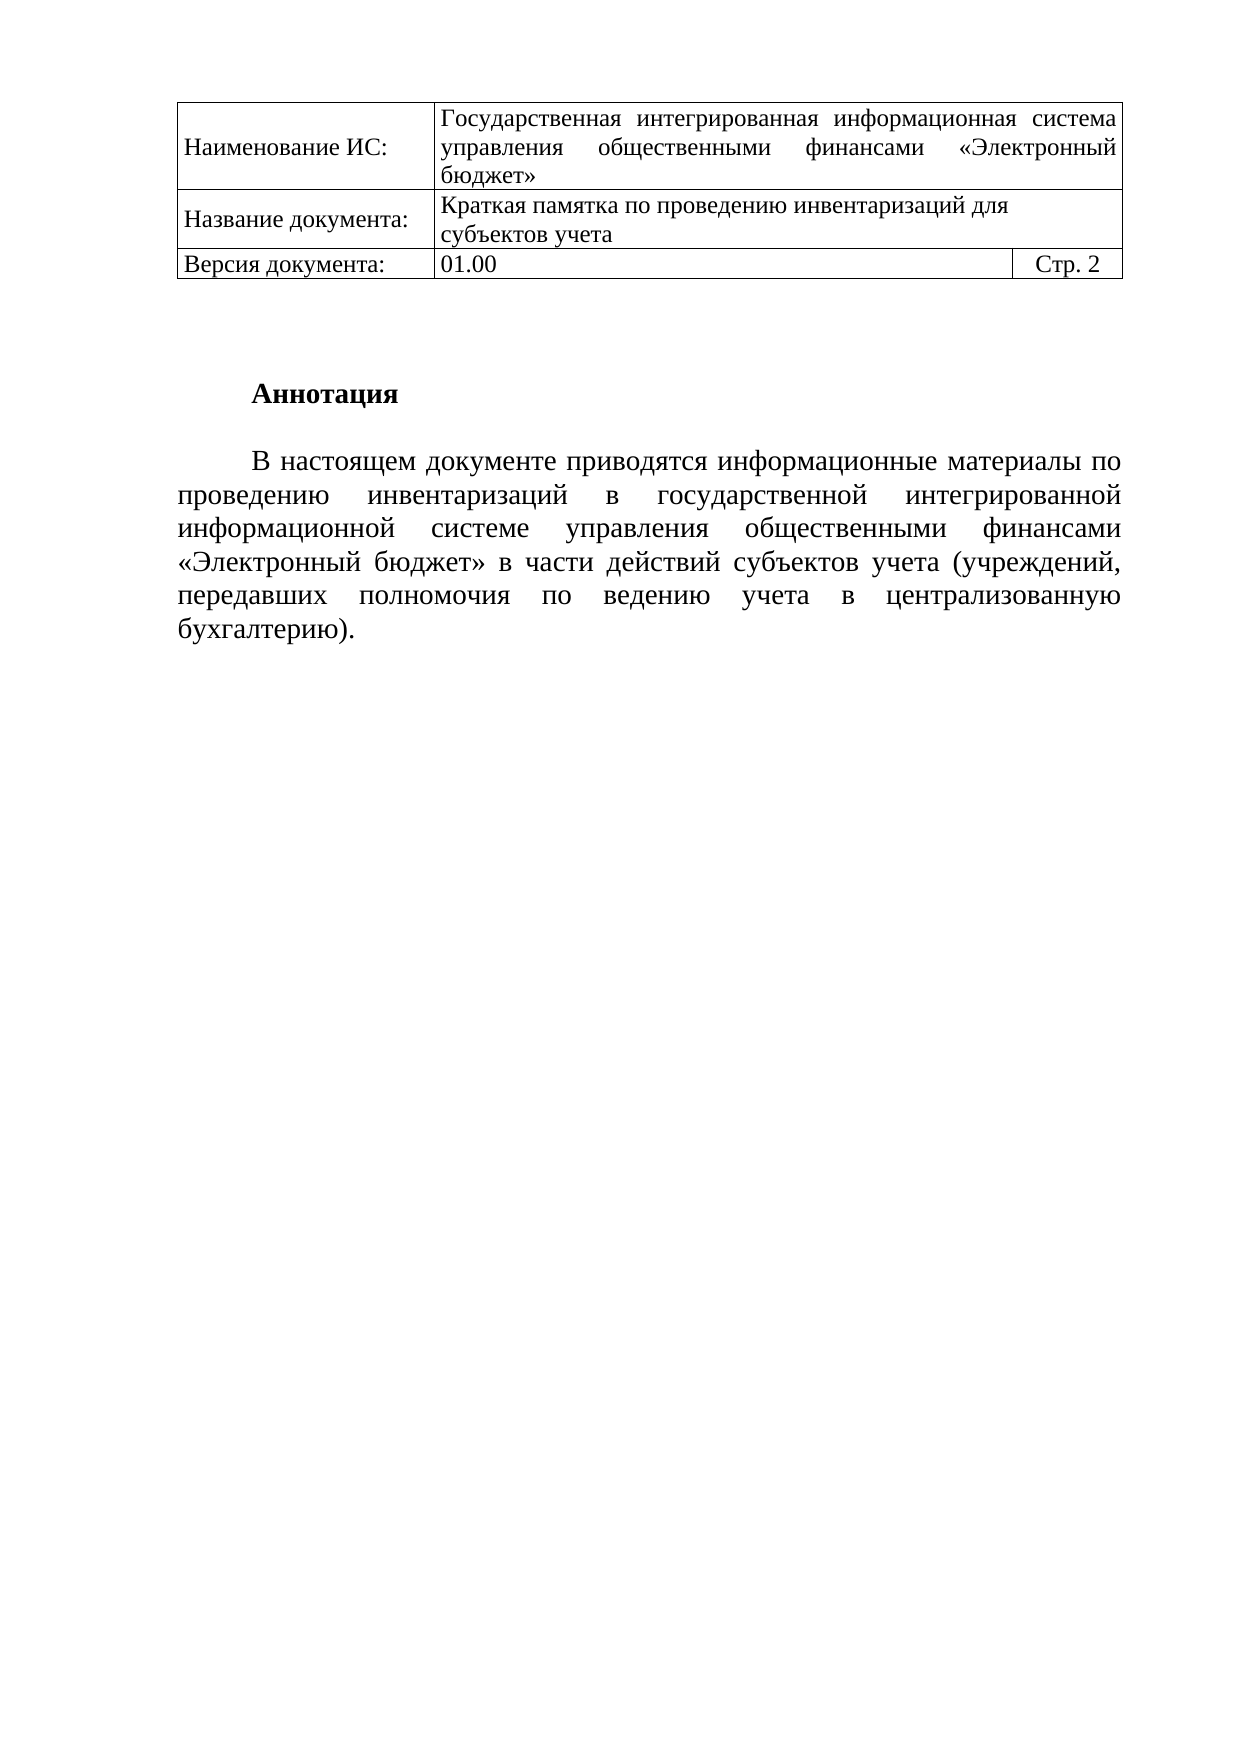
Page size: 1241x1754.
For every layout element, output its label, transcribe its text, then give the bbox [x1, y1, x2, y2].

text В настоящем документе приводятся информационные материалы по проведению инвентаризаций в государственной интегрированной информационной системе управления общественными финансами «Электронный бюджет» в части действий субъектов учета (учреждений, передавших полномочия по ведению учета в централизованную бухгалтерию). [177, 443, 1122, 644]
text Аннотация [177, 376, 1122, 410]
